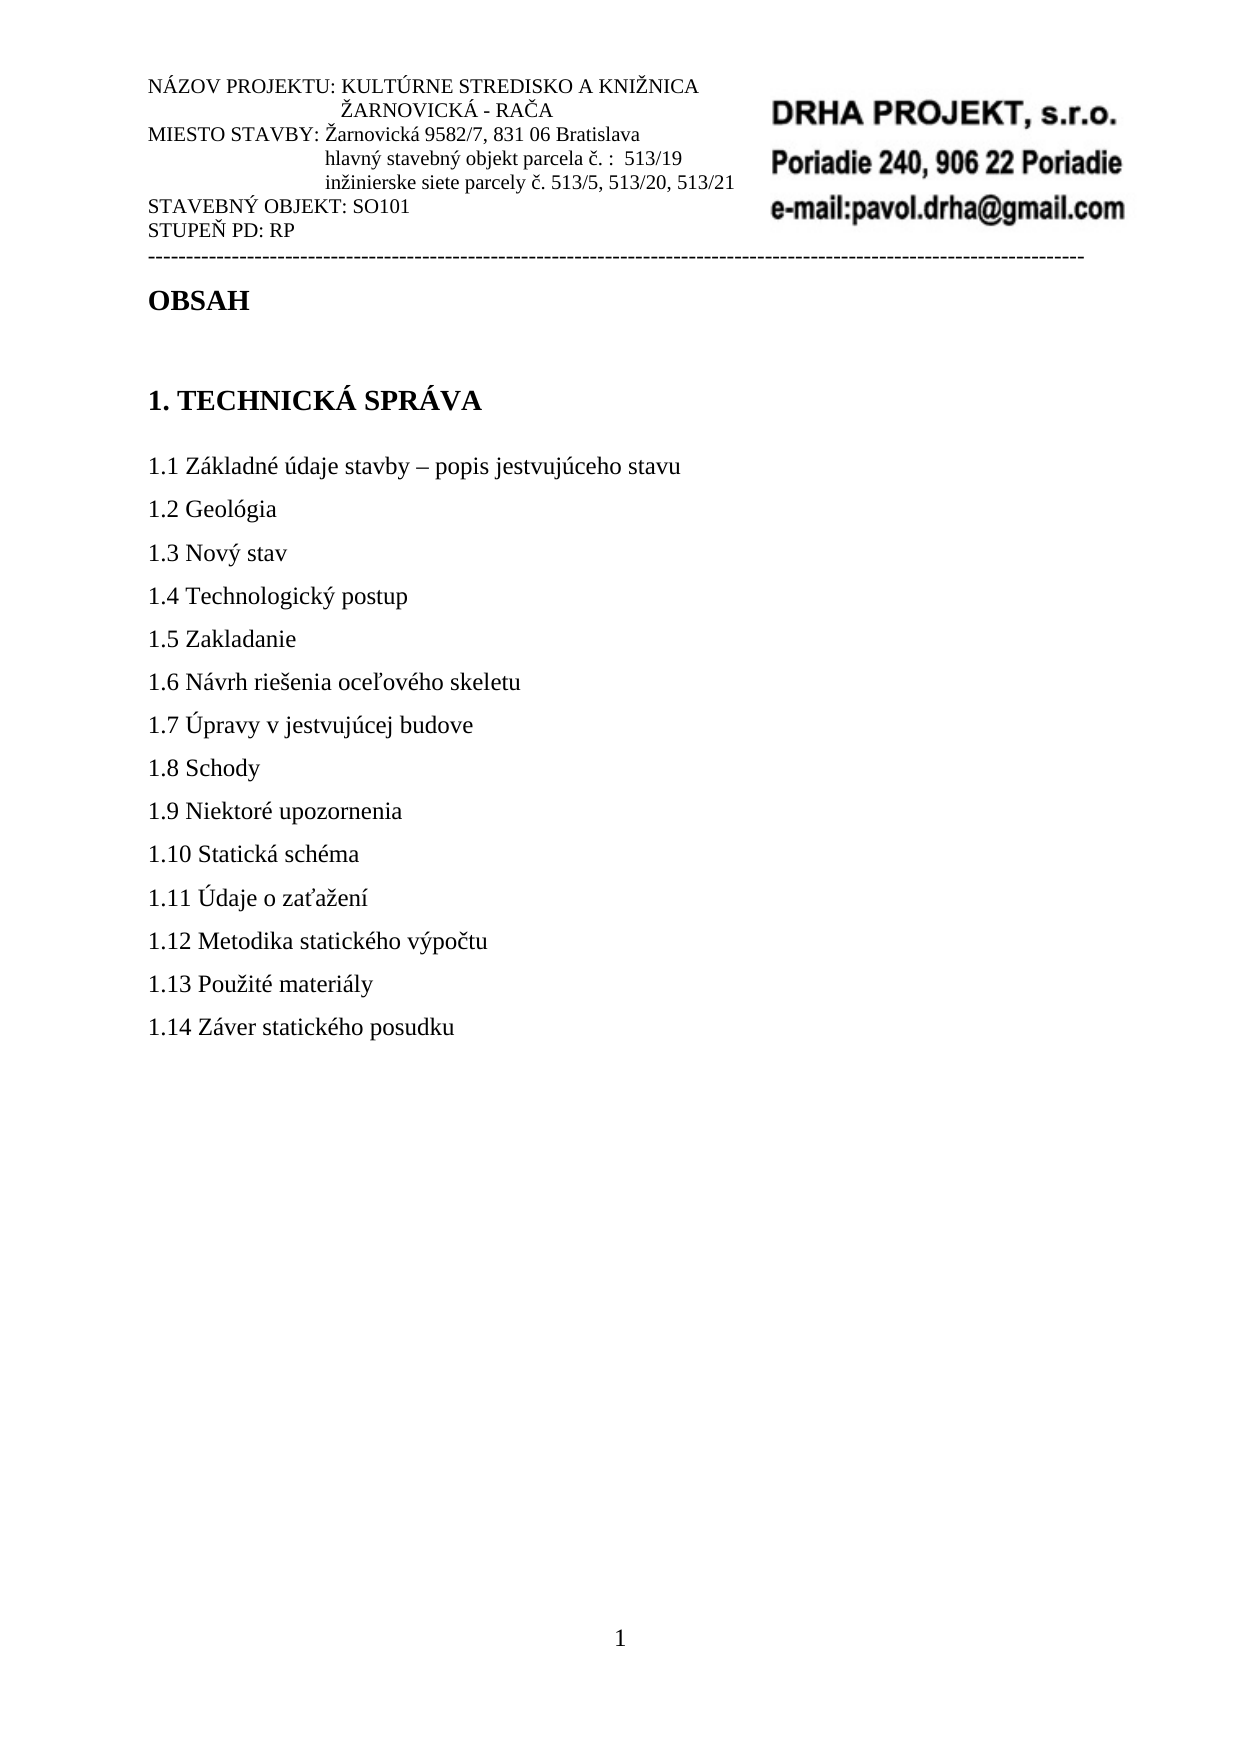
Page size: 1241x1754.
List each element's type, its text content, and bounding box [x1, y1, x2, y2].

text 1. TECHNICKÁ SPRÁVA [148, 383, 1093, 417]
text 1.6 Návrh riešenia oceľového skeletu [148, 667, 1093, 696]
text 1.14 Záver statického posudku [148, 1012, 1093, 1041]
text 1.1 Základné údaje stavby – popis jestvujúceho stavu [148, 451, 1093, 480]
text 1.9 Niektoré upozornenia [148, 796, 1093, 825]
text 1.5 Zakladanie [148, 624, 1093, 653]
text 1.7 Úpravy v jestvujúcej budove [148, 710, 1093, 739]
text 1.12 Metodika statického výpočtu [148, 926, 1093, 954]
text 1.11 Údaje o zaťažení [148, 883, 1093, 911]
text 1.10 Statická schéma [148, 839, 1093, 868]
text 1.4 Technologický postup [148, 581, 1093, 609]
text 1.8 Schody [148, 753, 1093, 782]
text 1.3 Nový stav [148, 538, 1093, 566]
text 1.2 Geológia [148, 494, 1093, 523]
text 1.13 Použité materiály [148, 969, 1093, 998]
picture [758, 88, 1138, 241]
text OBSAH [148, 283, 1093, 316]
